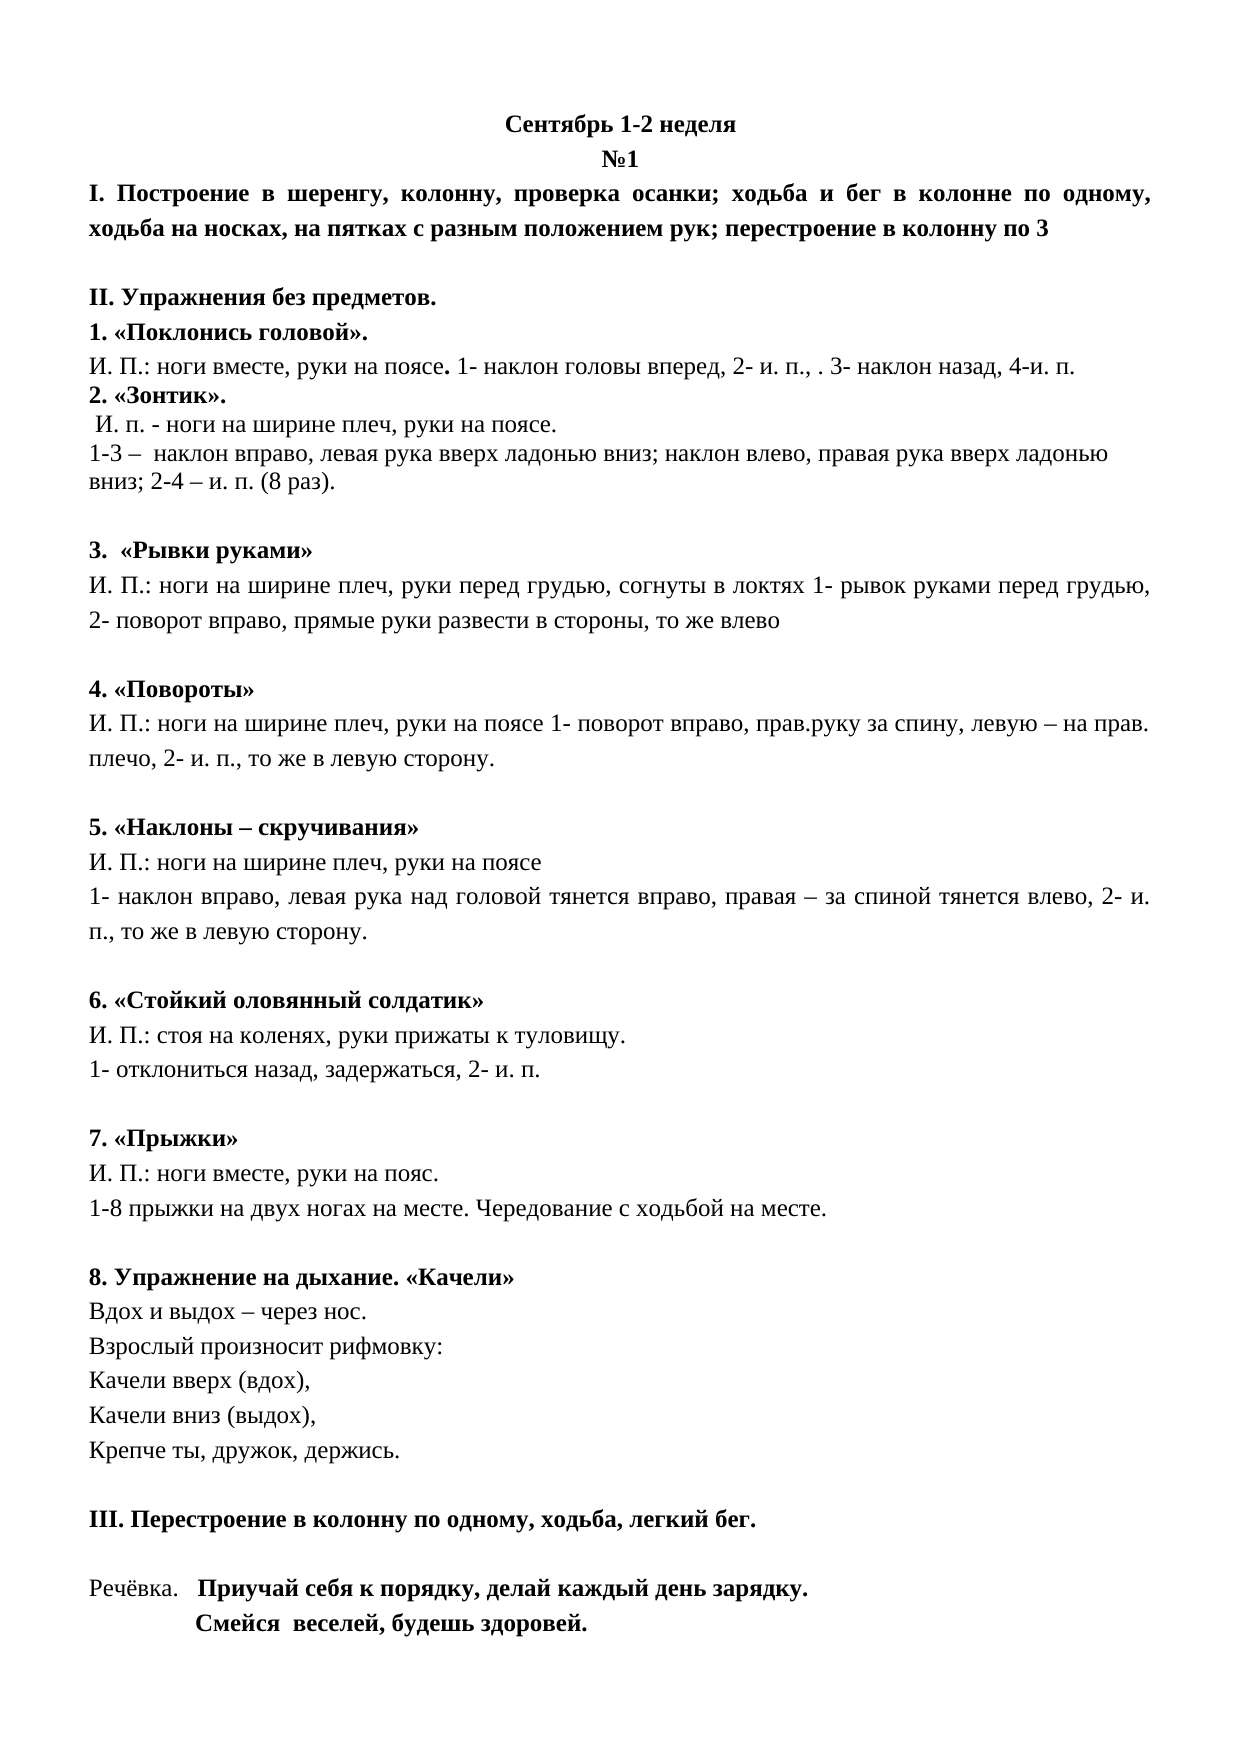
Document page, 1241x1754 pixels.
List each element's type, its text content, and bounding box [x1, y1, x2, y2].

list 1-3 – наклон вправо, левая рука вверх ладонью вниз; наклон влево, правая рука вверх ладонью вниз; 2-4 – и. п. (8 раз). [89, 438, 1152, 495]
text И. П.: ноги вместе, руки на поясе. 1- наклон головы вперед, 2- и. п., . 3- наклон назад, 4-и. п. [89, 346, 1152, 380]
text №1 [89, 138, 1152, 173]
text 2. «Зонтик». [89, 380, 1152, 409]
text И. П.: ноги вместе, руки на пояс. [89, 1152, 1152, 1187]
text Качели вверх (вдох), [89, 1360, 1152, 1394]
text 7. «Прыжки» [89, 1118, 1152, 1152]
text 1. «Поклонись головой». [89, 311, 1152, 346]
text И. П.: ноги на ширине плеч, руки на поясе 1- поворот вправо, прав.руку за спину, левую – на прав. плечо, 2- и. п., то же в левую сторону. [89, 703, 1152, 772]
text Речёвка. Приучай себя к порядку, делай каждый день зарядку. [89, 1567, 1152, 1602]
text II. Упражнения без предметов. [89, 276, 1152, 311]
text 3. «Рывки руками» [89, 530, 1152, 564]
text И. П.: ноги на ширине плеч, руки на поясе [89, 841, 1152, 876]
text 1- отклониться назад, задержаться, 2- и. п. [89, 1048, 1152, 1083]
text И. П.: ноги на ширине плеч, руки перед грудью, согнуты в локтях 1- рывок руками перед грудью, 2- поворот вправо, прямые руки развести в стороны, то же влево [89, 564, 1152, 633]
text Вдох и выдох – через нос. [89, 1291, 1152, 1325]
text 4. «Повороты» [89, 668, 1152, 703]
text Взрослый произносит рифмовку: [89, 1325, 1152, 1360]
text Крепче ты, дружок, держись. [89, 1429, 1152, 1463]
text III. Перестроение в колонну по одному, ходьба, легкий бег. [89, 1498, 1152, 1533]
text Смейся веселей, будешь здоровей. [89, 1602, 1152, 1636]
text 1-8 прыжки на двух ногах на месте. Чередование с ходьбой на месте. [89, 1187, 1152, 1221]
text 5. «Наклоны – скручивания» [89, 806, 1152, 841]
text И. П.: стоя на коленях, руки прижаты к туловищу. [89, 1014, 1152, 1048]
text Сентябрь 1-2 неделя [89, 103, 1152, 138]
text 6. «Стойкий оловянный солдатик» [89, 979, 1152, 1014]
text Качели вниз (выдох), [89, 1394, 1152, 1429]
text I. Построение в шеренгу, колонну, проверка осанки; ходьба и бег в колонне по одному, ходьба на носках, на пятках с разным положением рук; перестроение в колонну по 3 [89, 173, 1152, 242]
text 8. Упражнение на дыхание. «Качели» [89, 1256, 1152, 1291]
text 1- наклон вправо, левая рука над головой тянется вправо, правая – за спиной тянется влево, 2- и. п., то же в левую сторону. [89, 876, 1152, 945]
list И. п. - ноги на ширине плеч, руки на поясе. [89, 409, 1152, 438]
